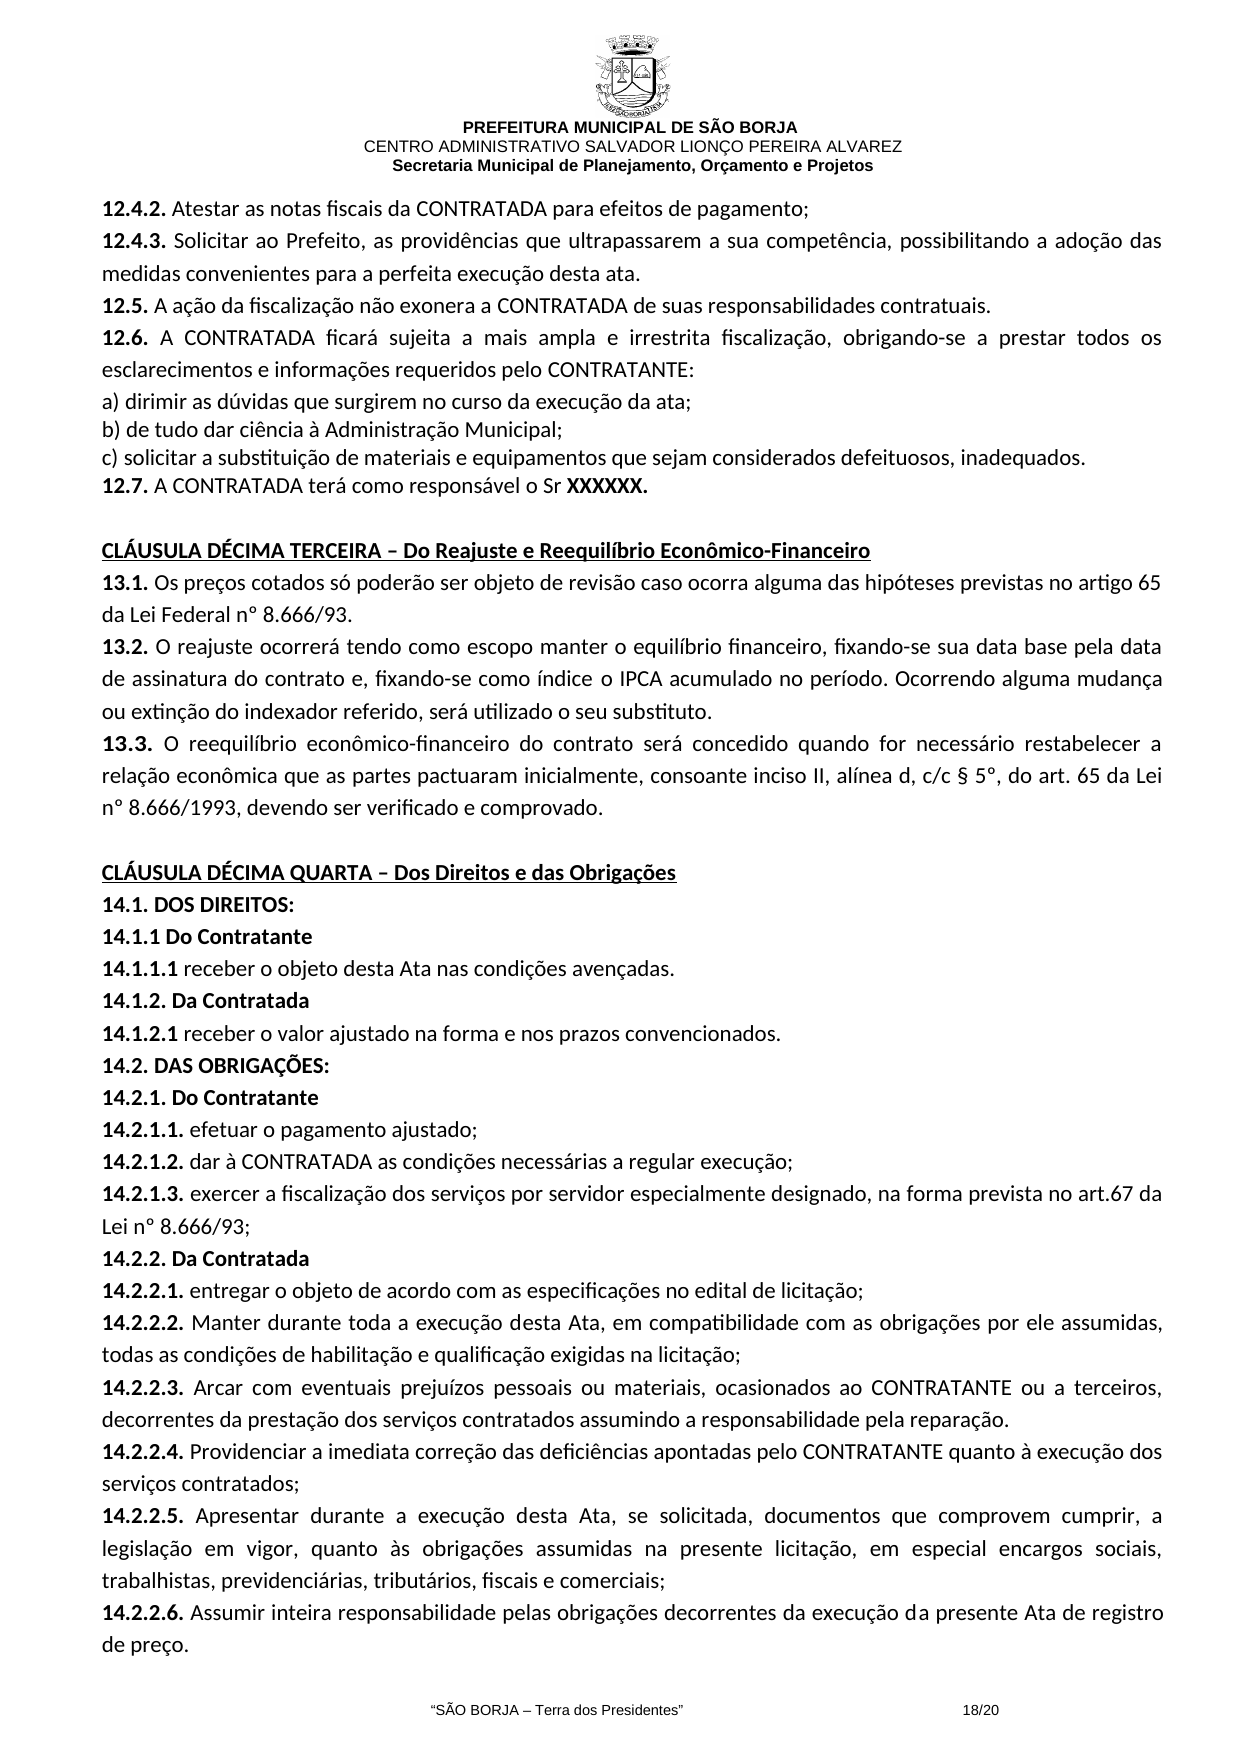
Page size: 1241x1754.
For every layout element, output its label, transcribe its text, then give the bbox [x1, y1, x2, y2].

text 14.2.1.1. efetuar o pagamento ajustado; [102, 1115, 1164, 1143]
text 14.2.1. Do Contratante [102, 1083, 1164, 1111]
text 13.3. O reequilíbrio econômico-financeiro do contrato será concedido quando for necessário restabelecer a relação econômica que as partes pactuaram inicialmente, consoante inciso II, alínea d, c/c § 5º, do art. 65 da Lei nº 8.666/1993, devendo ser verificado e comprovado. [102, 729, 1164, 821]
text 14.2.1.3. exercer a fiscalização dos serviços por servidor especialmente designado, na forma prevista no art.67 da Lei nº 8.666/93; [102, 1179, 1164, 1240]
text 13.2. O reajuste ocorrerá tendo como escopo manter o equilíbrio financeiro, fixando-se sua data base pela data de assinatura do contrato e, fixando-se como índice o IPCA acumulado no período. Ocorrendo alguma mudança ou extinção do indexador referido, será utilizado o seu substituto. [102, 632, 1164, 725]
text 12.4.2. Atestar as notas fiscais da CONTRATADA para efeitos de pagamento; [102, 194, 1164, 222]
text 14.2.2.5. Apresentar durante a execução desta Ata, se solicitada, documentos que comprovem cumprir, a legislação em vigor, quanto às obrigações assumidas na presente licitação, em especial encargos sociais, trabalhistas, previdenciárias, tributários, fiscais e comerciais; [102, 1501, 1164, 1594]
text b) de tudo dar ciência à Administração Municipal; [102, 415, 1164, 443]
text 14.2.2.4. Providenciar a imediata correção das deficiências apontadas pelo CONTRATANTE quanto à execução dos serviços contratados; [102, 1437, 1164, 1497]
text 12.5. A ação da fiscalização não exonera a CONTRATADA de suas responsabilidades contratuais. [102, 291, 1164, 319]
text CLÁUSULA DÉCIMA TERCEIRA – Do Reajuste e Reequilíbrio Econômico-Financeiro [102, 536, 1164, 564]
text 13.1. Os preços cotados só poderão ser objeto de revisão caso ocorra alguma das hipóteses previstas no artigo 65 da Lei Federal nº 8.666/93. [102, 568, 1164, 628]
text CLÁUSULA DÉCIMA QUARTA – Dos Direitos e das Obrigações [102, 858, 1164, 886]
text c) solicitar a substituição de materiais e equipamentos que sejam considerados defeituosos, inadequados. [102, 443, 1164, 471]
text 14.2. DAS OBRIGAÇÕES: [102, 1051, 1164, 1079]
text 14.1.2.1 receber o valor ajustado na forma e nos prazos convencionados. [102, 1019, 1164, 1047]
text 14.2.2. Da Contratada [102, 1244, 1164, 1272]
text 14.2.2.2. Manter durante toda a execução desta Ata, em compatibilidade com as obrigações por ele assumidas, todas as condições de habilitação e qualificação exigidas na licitação; [102, 1308, 1164, 1368]
text 14.1. DOS DIREITOS: [102, 890, 1164, 918]
text 14.2.1.2. dar à CONTRATADA as condições necessárias a regular execução; [102, 1147, 1164, 1175]
text 12.6. A CONTRATADA ficará sujeita a mais ampla e irrestrita fiscalização, obrigando-se a prestar todos os esclarecimentos e informações requeridos pelo CONTRATANTE: [102, 351, 1164, 383]
picture [595, 35, 671, 118]
text a) dirimir as dúvidas que surgirem no curso da execução da ata; [102, 387, 1164, 415]
text 12.4.3. Solicitar ao Prefeito, as providências que ultrapassarem a sua competência, possibilitando a adoção das medidas convenientes para a perfeita execução desta ata. [102, 226, 1164, 287]
text 14.1.2. Da Contratada [102, 986, 1164, 1014]
text 14.2.2.3. Arcar com eventuais prejuízos pessoais ou materiais, ocasionados ao CONTRATANTE ou a terceiros, decorrentes da prestação dos serviços contratados assumindo a responsabilidade pela reparação. [102, 1373, 1164, 1433]
text 14.2.2.1. entregar o objeto de acordo com as especificações no edital de licitação; [102, 1276, 1164, 1304]
text 12.7. A CONTRATADA terá como responsável o Sr XXXXXX. [526, 471, 1164, 499]
text 14.1.1 Do Contratante [102, 922, 1164, 950]
text 14.1.1.1 receber o objeto desta Ata nas condições avençadas. [102, 954, 1164, 982]
text 14.2.2.6. Assumir inteira responsabilidade pelas obrigações decorrentes da execução da presente Ata de registro de preço. [102, 1598, 1164, 1658]
